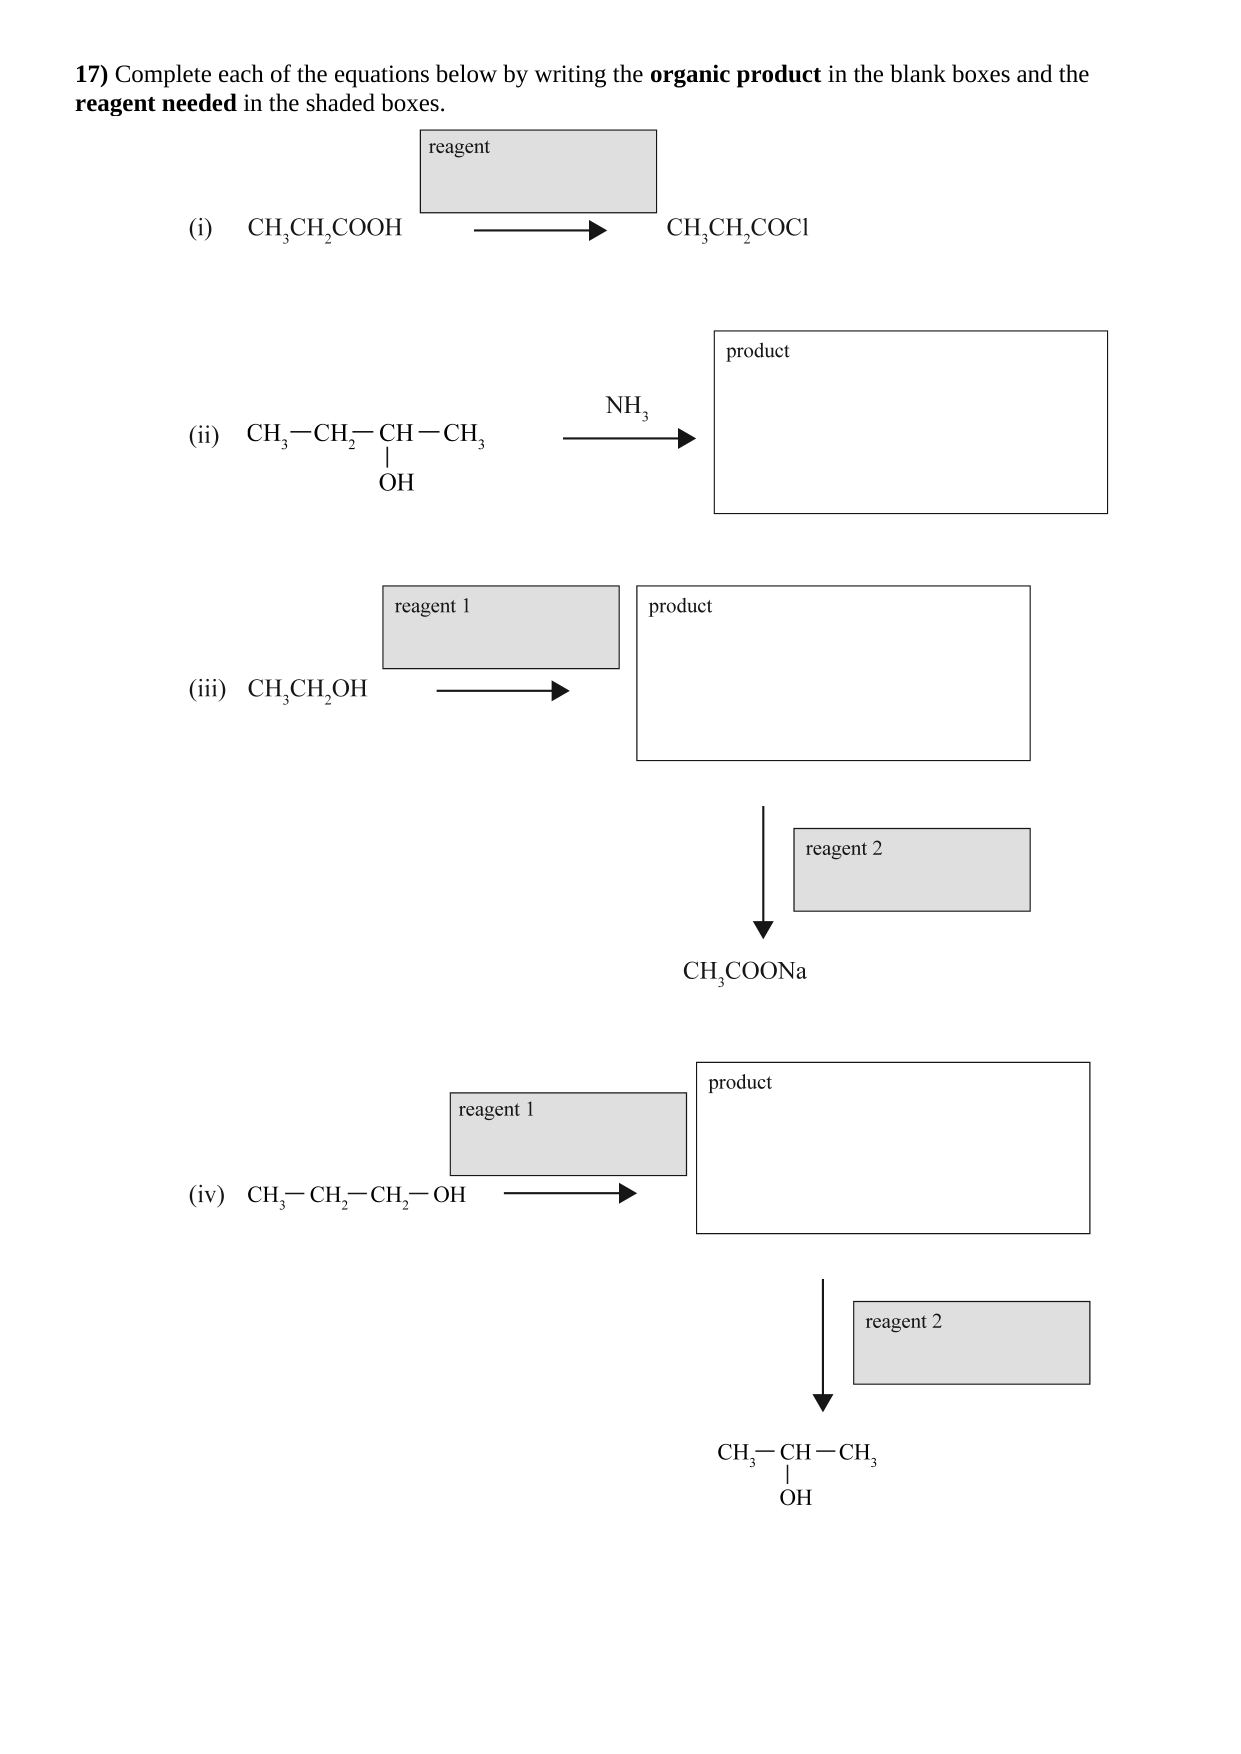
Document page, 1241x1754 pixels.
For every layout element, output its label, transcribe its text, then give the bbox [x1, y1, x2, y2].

picture [112, 116, 1128, 1522]
text 17) Complete each of the equations below by writing the organic product in the blank boxes and the reagent needed in the shaded boxes. [75, 59, 1165, 117]
